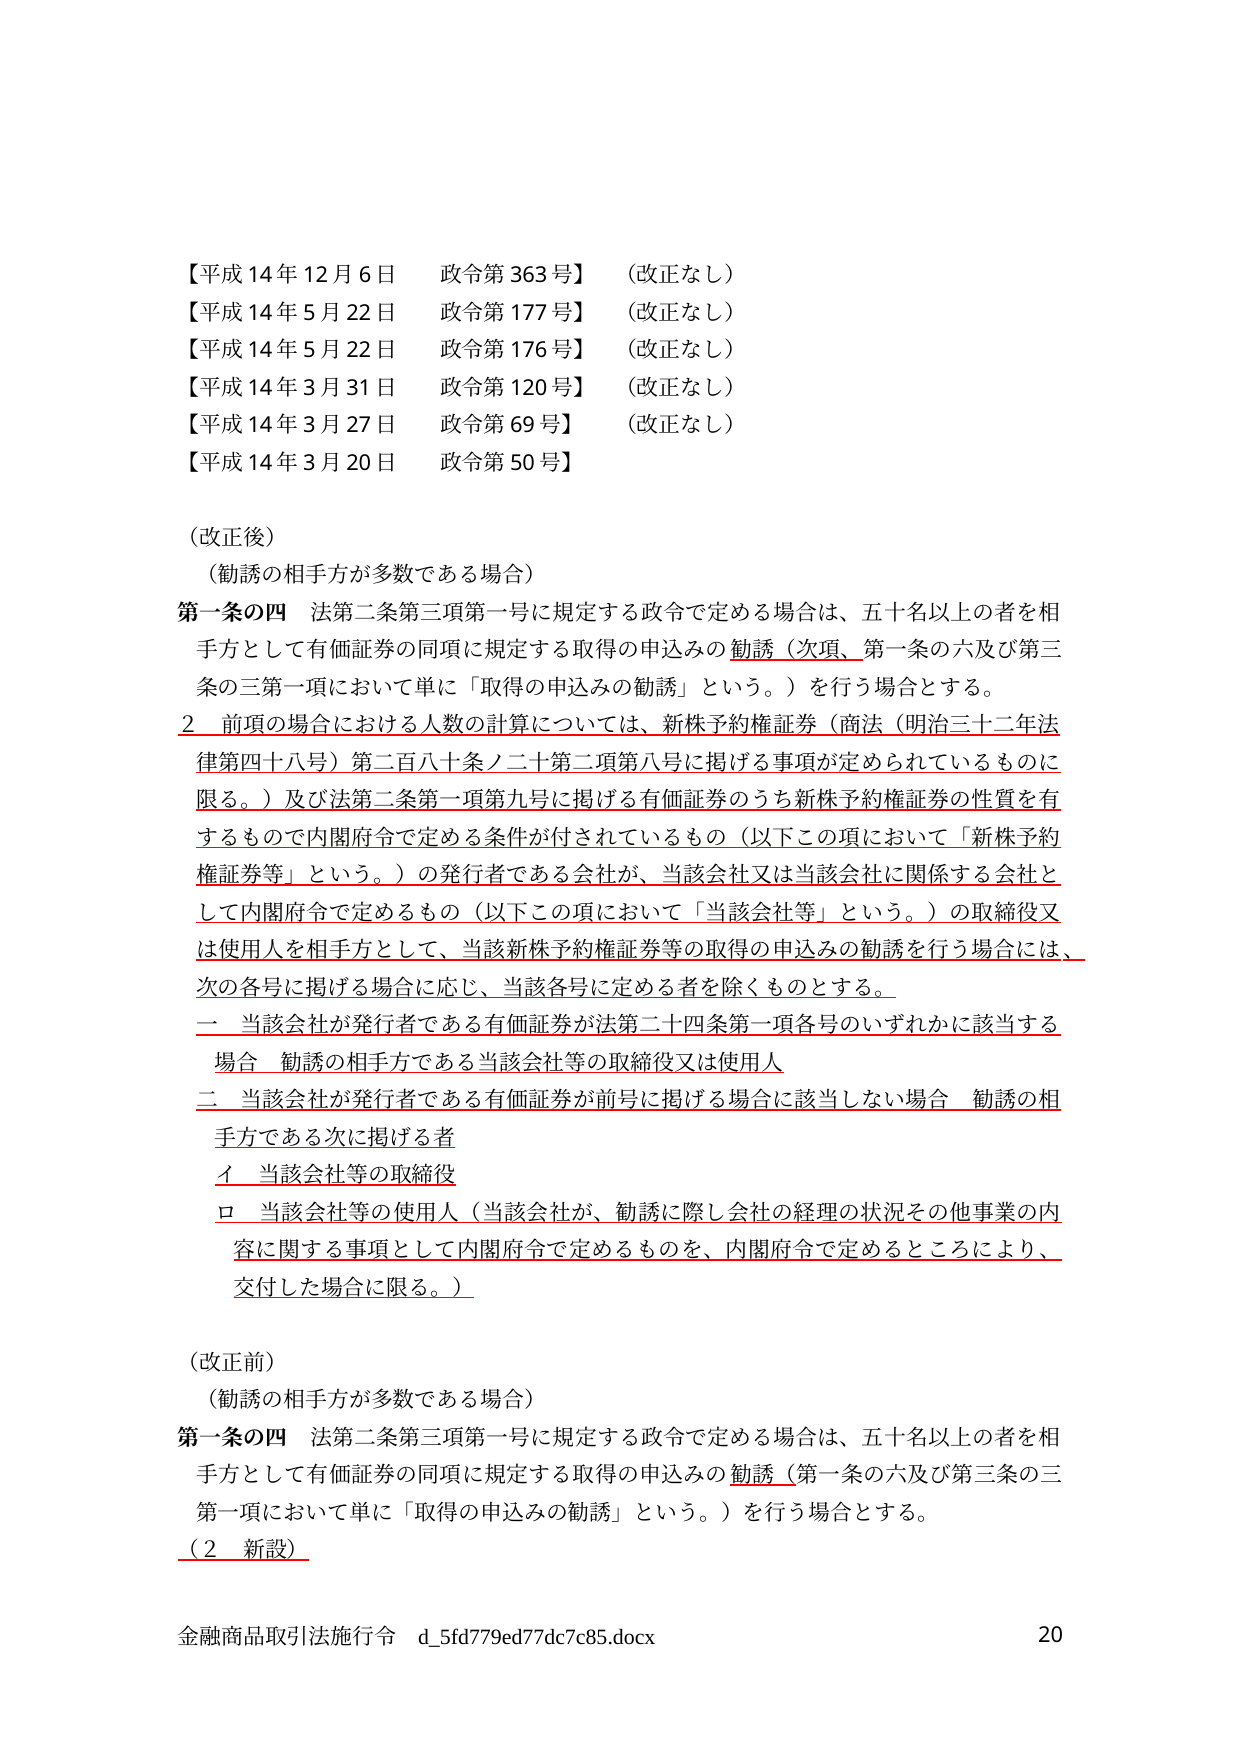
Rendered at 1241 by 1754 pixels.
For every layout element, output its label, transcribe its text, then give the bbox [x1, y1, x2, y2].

text 第一条の四 法第二条第三項第一号に規定する政令で定める場合は、五十名以上の者を相手方として有価証券の同項に規定する取得の申込みの勧誘（次項、第一条の六及び第三条の三第一項において単に「取得の申込みの勧誘」という。）を行う場合とする。 [177, 592, 1063, 704]
text （改正後） [177, 517, 1063, 554]
text （勧誘の相手方が多数である場合） [196, 554, 1063, 592]
text 【平成14年3月31日 政令第120号】 （改正なし） [177, 367, 1063, 404]
text 二 当該会社が発行者である有価証券が前号に掲げる場合に該当しない場合 勧誘の相手方である次に掲げる者 [196, 1079, 1063, 1154]
text 第一条の四 法第二条第三項第一号に規定する政令で定める場合は、五十名以上の者を相手方として有価証券の同項に規定する取得の申込みの勧誘（第一条の六及び第三条の三第一項において単に「取得の申込みの勧誘」という。）を行う場合とする。 [177, 1417, 1063, 1529]
text 【平成14年12月6日 政令第363号】 （改正なし） [177, 254, 1063, 292]
text イ 当該会社等の取締役 [215, 1154, 1063, 1192]
text 【平成14年3月27日 政令第69号】 （改正なし） [177, 404, 1063, 442]
text （改正前） [177, 1342, 1063, 1379]
text ロ 当該会社等の使用人（当該会社が、勧誘に際し会社の経理の状況その他事業の内容に関する事項として内閣府令で定めるものを、内閣府令で定めるところにより、交付した場合に限る。） [215, 1192, 1063, 1304]
text （２ 新設） [177, 1529, 1063, 1567]
text ２ 前項の場合における人数の計算については、新株予約権証券（商法（明治三十二年法律第四十八号）第二百八十条ノ二十第二項第八号に掲げる事項が定められているものに限る。）及び法第二条第一項第九号に掲げる有価証券のうち新株予約権証券の性質を有するもので内閣府令で定める条件が付されているもの（以下この項において「新株予約権証券等」という。）の発行者である会社が、当該会社又は当該会社に関係する会社として内閣府令で定めるもの（以下この項において「当該会社等」という。）の取締役又は使用人を相手方として、当該新株予約権証券等の取得の申込みの勧誘を行う場合には、次の各号に掲げる場合に応じ、当該各号に定める者を除くものとする。 [177, 704, 1063, 1004]
text （勧誘の相手方が多数である場合） [196, 1379, 1063, 1417]
text 一 当該会社が発行者である有価証券が法第二十四条第一項各号のいずれかに該当する場合 勧誘の相手方である当該会社等の取締役又は使用人 [196, 1004, 1063, 1079]
text 【平成14年5月22日 政令第176号】 （改正なし） [177, 329, 1063, 367]
text 【平成14年5月22日 政令第177号】 （改正なし） [177, 292, 1063, 329]
text 【平成14年3月20日 政令第50号】 [177, 442, 1063, 479]
